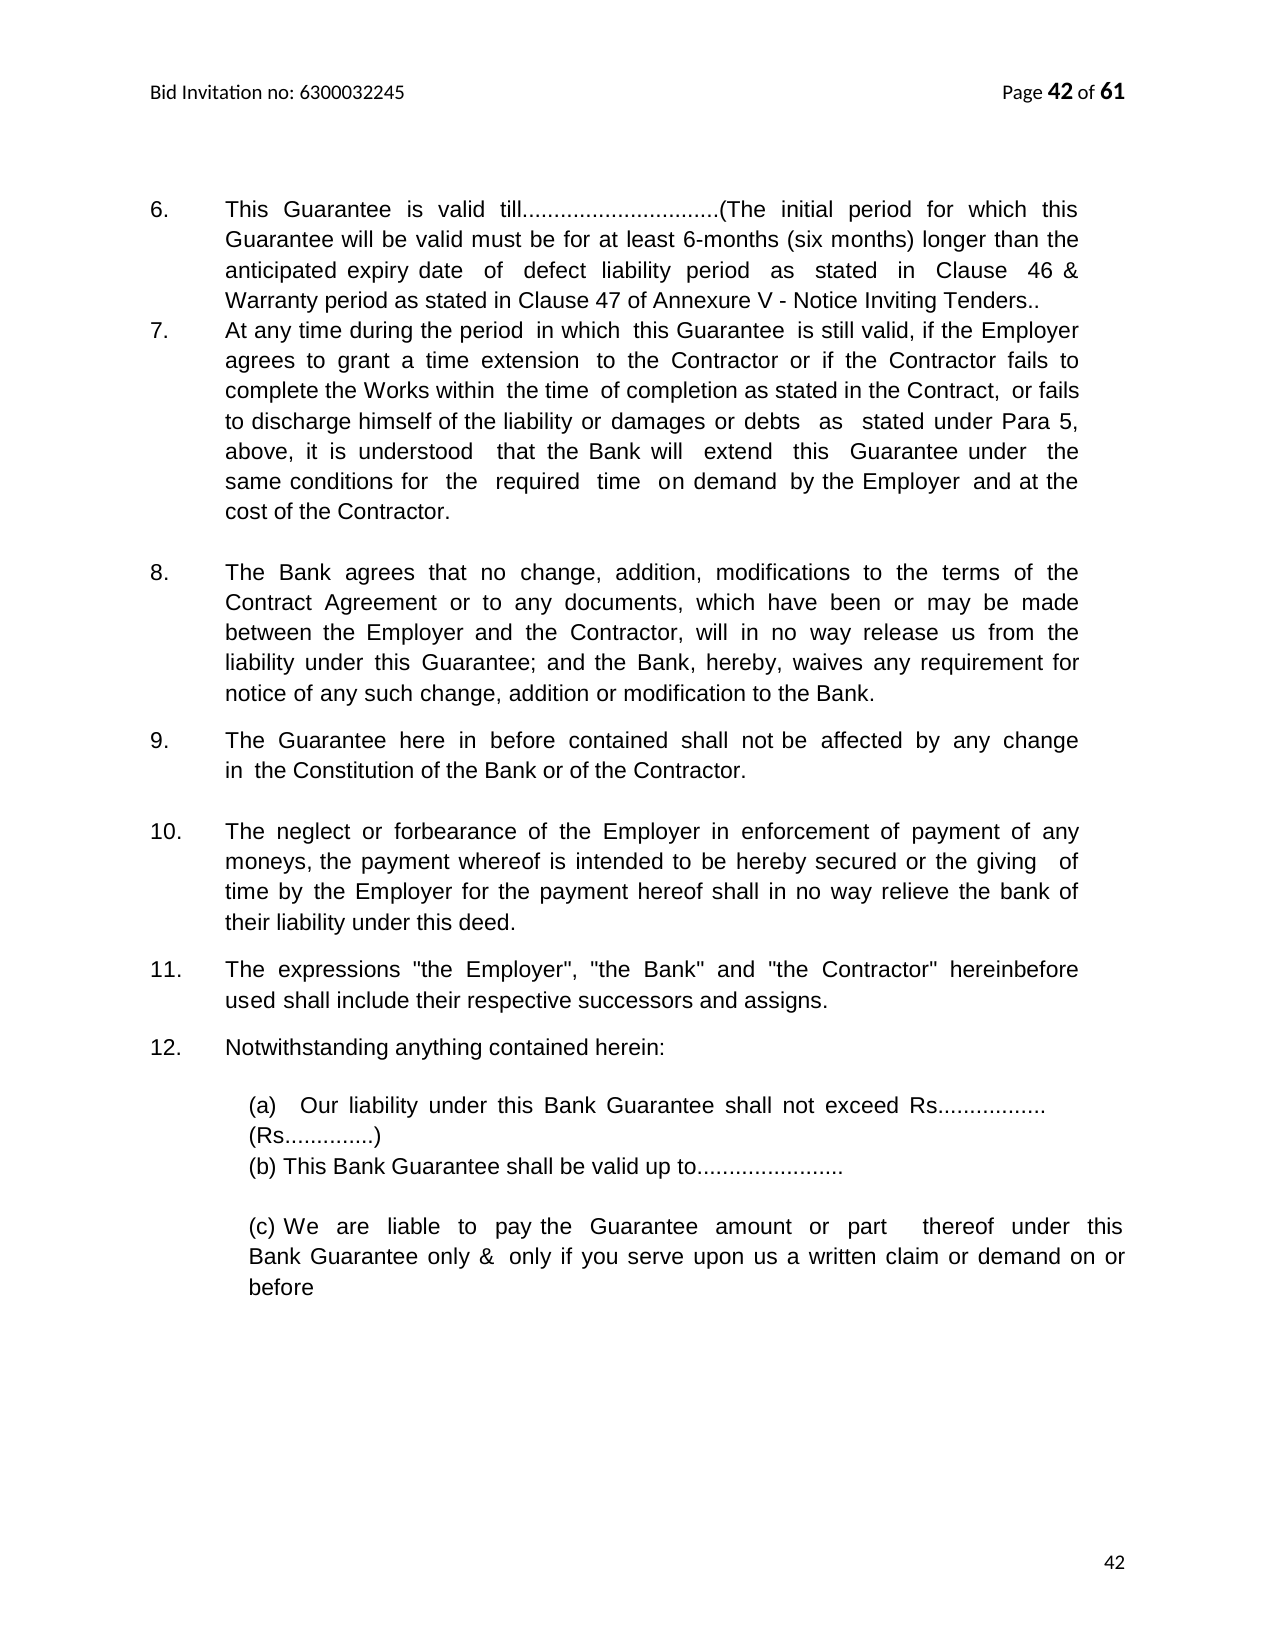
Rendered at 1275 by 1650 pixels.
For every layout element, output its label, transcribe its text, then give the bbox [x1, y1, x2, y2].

list The Guarantee here in before contained shall not be affected by any change in the Constitution of the Bank or of the Contractor. [150, 727, 1079, 784]
list This Guarantee is valid till...............................(The initial period for which this Guarantee will be valid must be for at least 6-months (six months) longer than the anticipated expiry date of defect liability period as stated in Clause 46 & Warranty period as stated in Clause 47 of Annexure V - Notice Inviting Tenders.. [150, 196, 1079, 313]
text (a) Our liability under this Bank Guarantee shall not exceed Rs................. (Rs..............) [248, 1092, 1046, 1149]
text (c) We are liable to pay the Guarantee amount or part thereof under this Bank Guarantee only & only if you serve upon us a written claim or demand on or before [248, 1213, 1125, 1300]
list Notwithstanding anything contained herein: [150, 1034, 1079, 1061]
list The Bank agrees that no change, addition, modifications to the terms of the Contract Agreement or to any documents, which have been or may be made between the Employer and the Contractor, will in no way release us from the liability under this Guarantee; and the Bank, hereby, waives any requirement for notice of any such change, addition or modification to the Bank. [150, 559, 1079, 706]
list At any time during the period in which this Guarantee is still valid, if the Employer agrees to grant a time extension to the Contractor or if the Contractor fails to complete the Works within the time of completion as stated in the Contract, or fails to discharge himself of the liability or damages or debts as stated under Para 5, above, it is understood that the Bank will extend this Guarantee under the same conditions for the required time on demand by the Employer and at the cost of the Contractor. [150, 317, 1079, 524]
list The neglect or forbearance of the Employer in enforcement of payment of any moneys, the payment whereof is intended to be hereby secured or the giving of time by the Employer for the payment hereof shall in no way relieve the bank of their liability under this deed. [150, 818, 1079, 935]
list The expressions "the Employer", "the Bank" and "the Contractor" hereinbefore used shall include their respective successors and assigns. [150, 956, 1079, 1013]
text (b) This Bank Guarantee shall be valid up to....................... [248, 1153, 1046, 1179]
